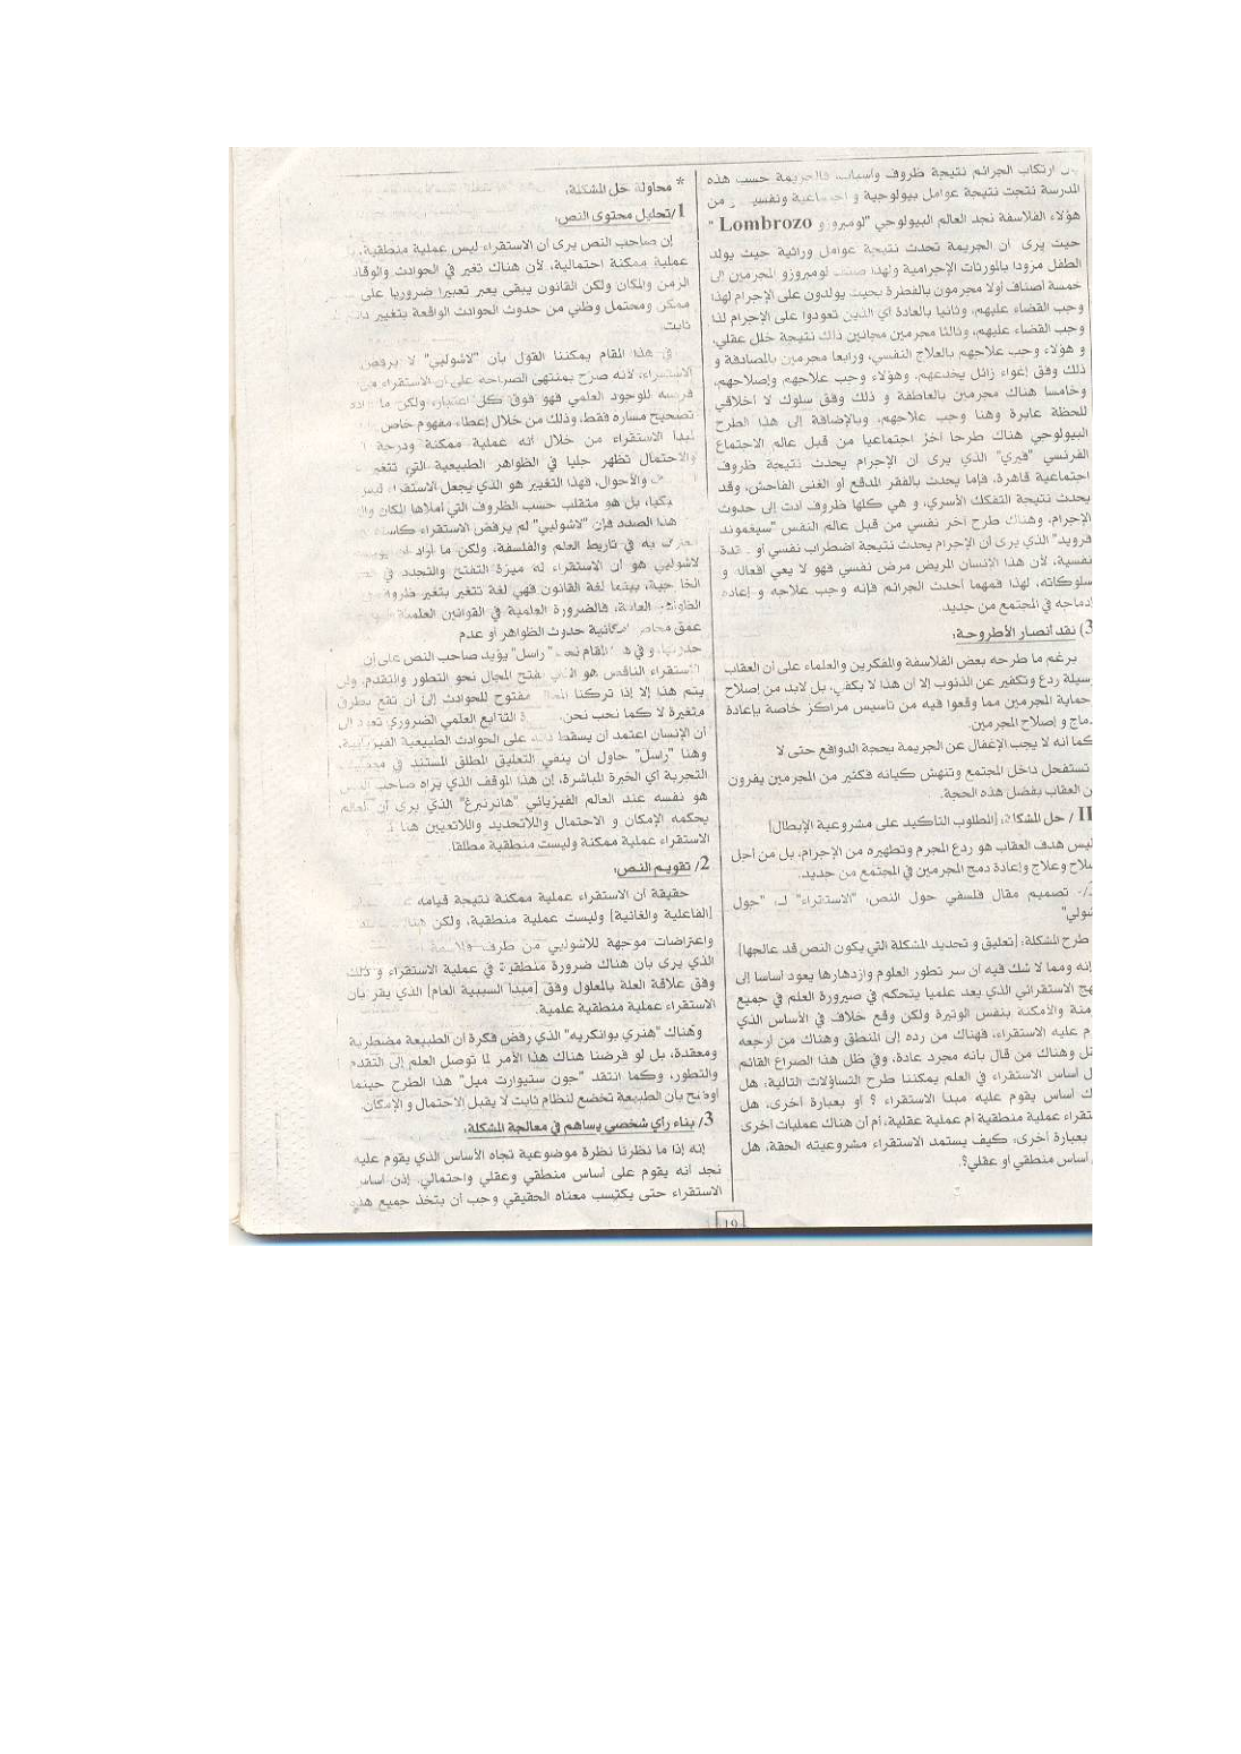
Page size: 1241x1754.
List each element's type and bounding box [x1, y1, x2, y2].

picture [228, 147, 1093, 1246]
